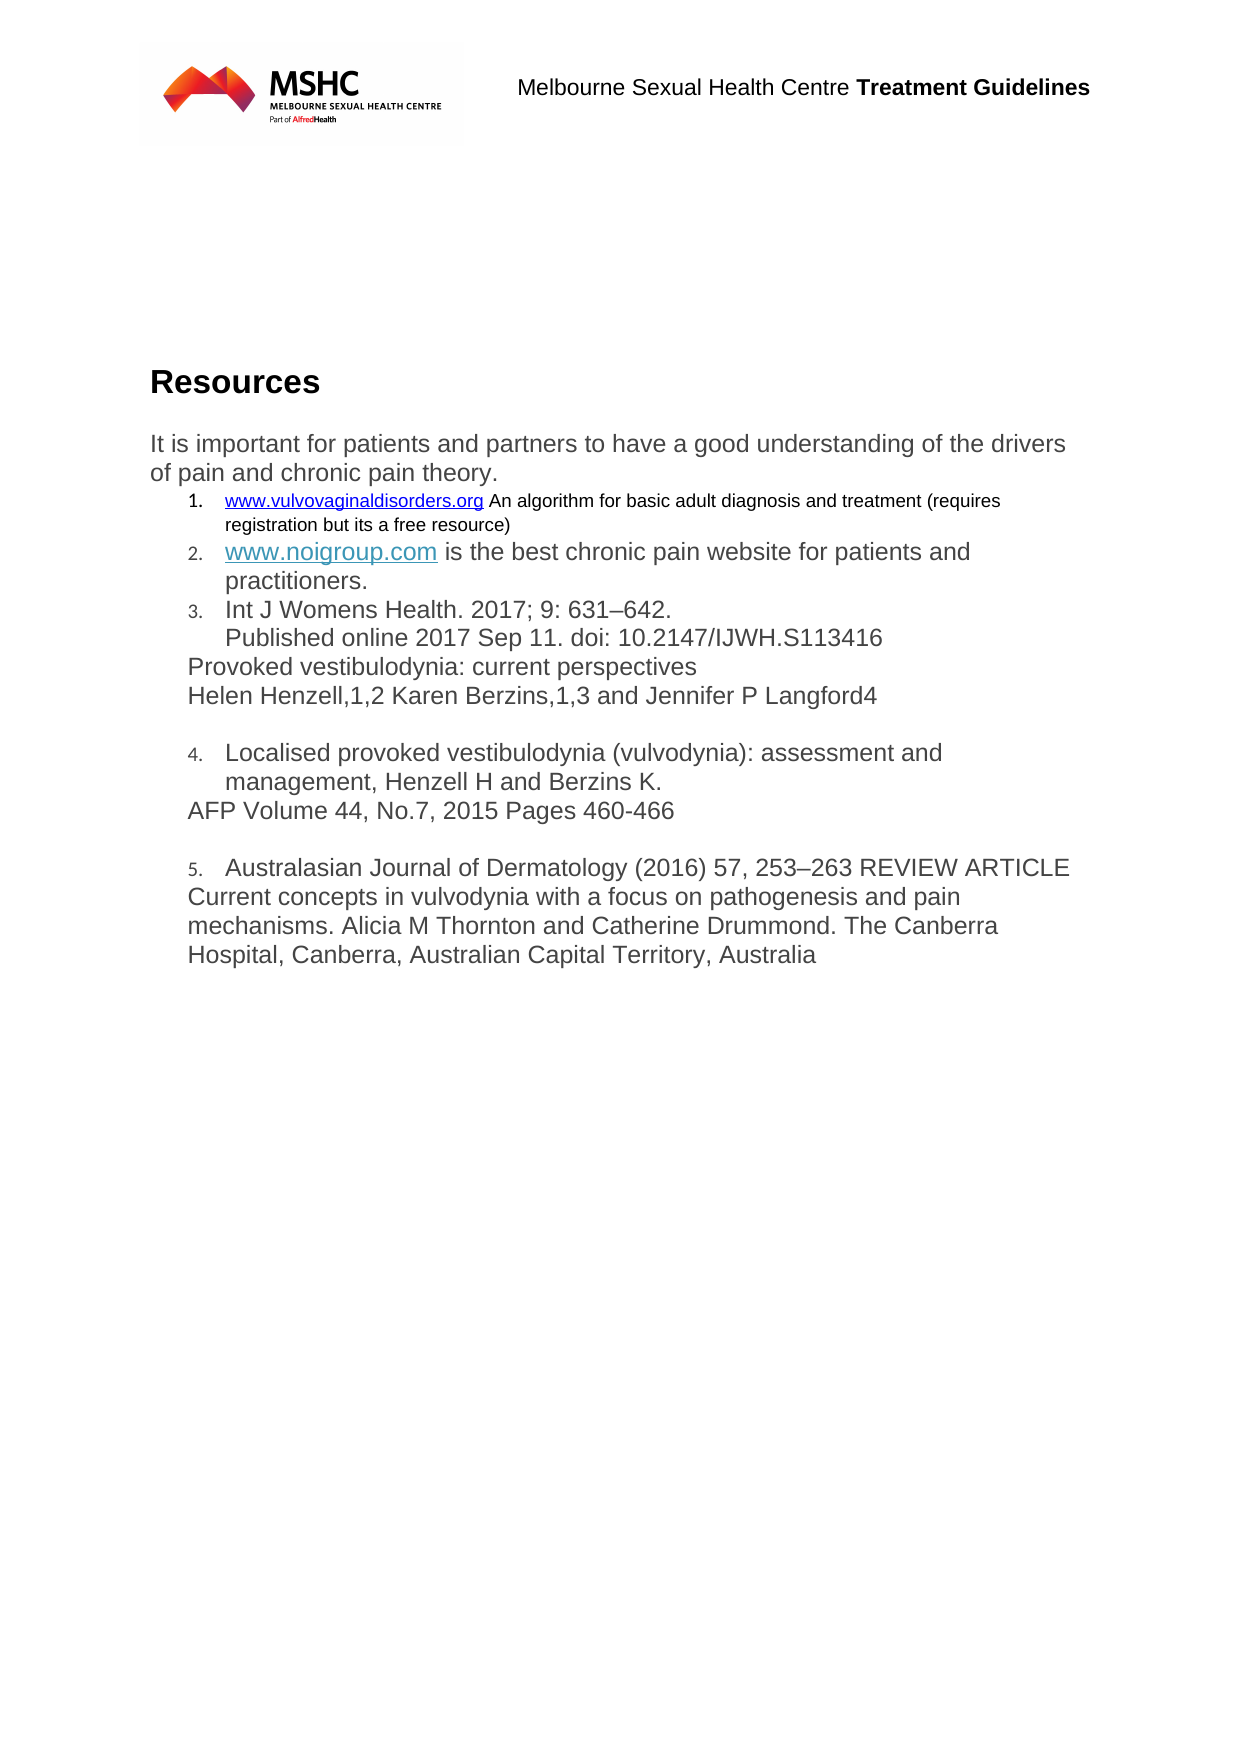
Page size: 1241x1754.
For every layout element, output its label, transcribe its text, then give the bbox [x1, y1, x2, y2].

picture [139, 42, 464, 146]
list www.vulvovaginaldisorders.org An algorithm for basic adult diagnosis and treatment (requires registration but its a free resource) [187, 487, 1090, 536]
list Australasian Journal of Dermatology (2016) 57, 253–263 REVIEW ARTICLE [187, 853, 1090, 882]
text Current concepts in vulvodynia with a focus on pathogenesis and pain mechanisms. Alicia M Thornton and Catherine Drummond. The Canberra Hospital, Canberra, Australian Capital Territory, Australia [187, 882, 1090, 968]
list Int J Womens Health. 2017; 9: 631–642. [187, 595, 1090, 623]
text AFP Volume 44, No.7, 2015 Pages 460-466 [187, 796, 1090, 825]
text Helen Henzell,1,2 Karen Berzins,1,3 and Jennifer P Langford4 [187, 681, 1090, 710]
subtitle Resources [150, 362, 1090, 400]
list Localised provoked vestibulodynia (vulvodynia): assessment and management, Henzell H and Berzins K. [187, 738, 1090, 796]
text Provoked vestibulodynia: current perspectives [187, 652, 1090, 681]
text Published online 2017 Sep 11. doi: 10.2147/IJWH.S113416 [225, 623, 1090, 652]
list www.noigroup.com is the best chronic pain website for patients and practitioners. [187, 537, 1090, 595]
text It is important for patients and partners to have a good understanding of the drivers of pain and chronic pain theory. [150, 429, 1090, 487]
